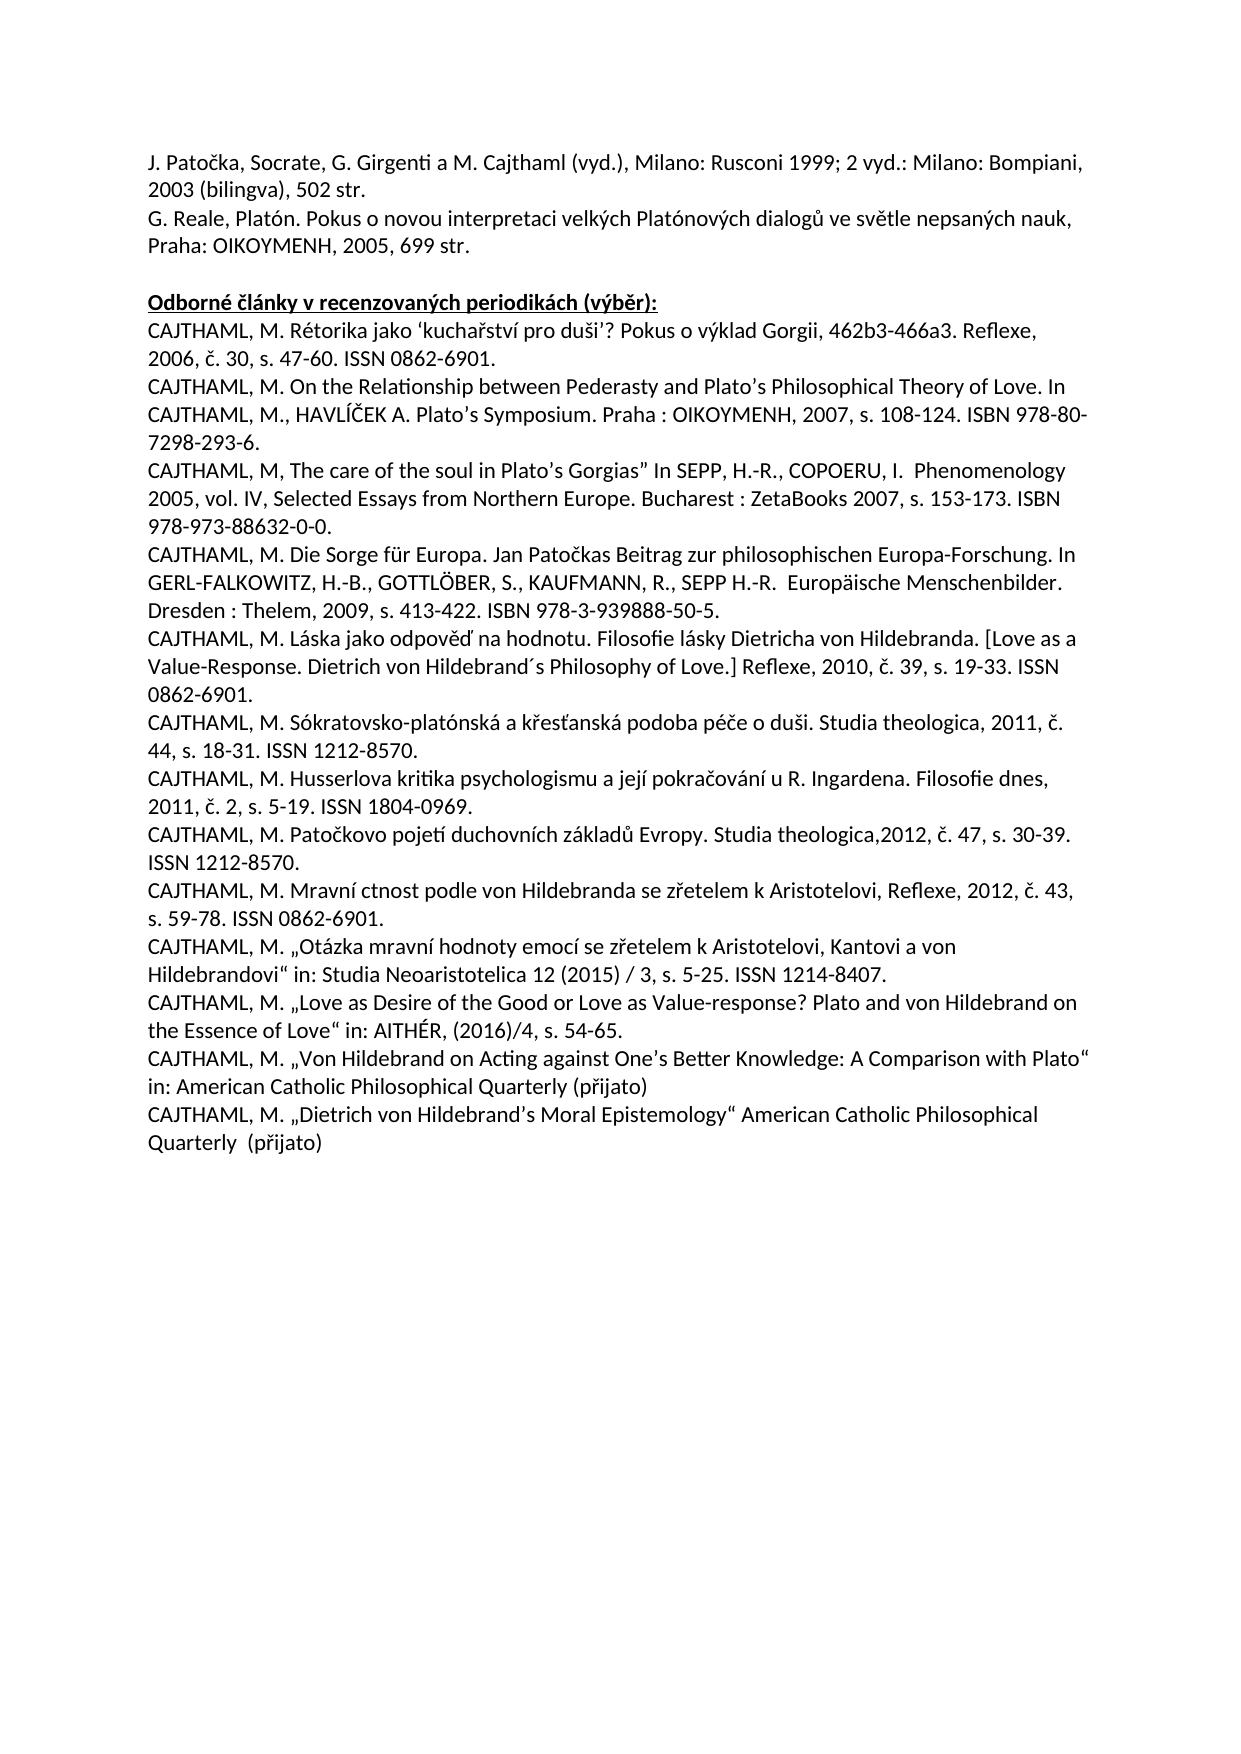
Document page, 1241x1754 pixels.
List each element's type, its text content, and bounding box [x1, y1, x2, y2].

text CAJTHAML, M. Mravní ctnost podle von Hildebranda se zřetelem k Aristotelovi, Reflexe, 2012, č. 43, s. 59-78. ISSN 0862-6901. [148, 876, 1093, 932]
text G. Reale, Platón. Pokus o novou interpretaci velkých Platónových dialogů ve světle nepsaných nauk, Praha: OIKOYMENH, 2005, 699 str. [148, 204, 1093, 260]
text CAJTHAML, M. „Von Hildebrand on Acting against One’s Better Knowledge: A Comparison with Plato“ in: American Catholic Philosophical Quarterly (přijato) [148, 1044, 1093, 1100]
text CAJTHAML, M. Die Sorge für Europa. Jan Patočkas Beitrag zur philosophischen Europa-Forschung. In GERL-FALKOWITZ, H.-B., GOTTLÖBER, S., KAUFMANN, R., SEPP H.-R. Europäische Menschenbilder. Dresden : Thelem, 2009, s. 413-422. ISBN 978-3-939888-50-5. [148, 540, 1093, 624]
text CAJTHAML, M. Patočkovo pojetí duchovních základů Evropy. Studia theologica,2012, č. 47, s. 30-39. ISSN 1212-8570. [148, 820, 1093, 876]
text CAJTHAML, M. „Dietrich von Hildebrand’s Moral Epistemology“ American Catholic Philosophical Quarterly (přijato) [148, 1100, 1093, 1156]
text CAJTHAML, M. „Otázka mravní hodnoty emocí se zřetelem k Aristotelovi, Kantovi a von Hildebrandovi“ in: Studia Neoaristotelica 12 (2015) / 3, s. 5-25. ISSN 1214-8407. [148, 932, 1093, 988]
text CAJTHAML, M. Rétorika jako ‘kuchařství pro duši’? Pokus o výklad Gorgii, 462b3-466a3. Reflexe, 2006, č. 30, s. 47-60. ISSN 0862-6901. [148, 316, 1093, 372]
text Odborné články v recenzovaných periodikách (výběr): [148, 288, 1093, 316]
text CAJTHAML, M. Láska jako odpověď na hodnotu. Filosofie lásky Dietricha von Hildebranda. [Love as a Value-Response. Dietrich von Hildebrand´s Philosophy of Love.] Reflexe, 2010, č. 39, s. 19-33. ISSN 0862-6901. [148, 624, 1093, 708]
text CAJTHAML, M. „Love as Desire of the Good or Love as Value-response? Plato and von Hildebrand on the Essence of Love“ in: AITHÉR, (2016)/4, s. 54-65. [148, 988, 1093, 1044]
text CAJTHAML, M, The care of the soul in Plato’s Gorgias” In SEPP, H.-R., COPOERU, I. Phenomenology 2005, vol. IV, Selected Essays from Northern Europe. Bucharest : ZetaBooks 2007, s. 153-173. ISBN 978-973-88632-0-0. [148, 456, 1093, 540]
text CAJTHAML, M. Husserlova kritika psychologismu a její pokračování u R. Ingardena. Filosofie dnes, 2011, č. 2, s. 5-19. ISSN 1804-0969. [148, 764, 1093, 820]
text CAJTHAML, M. On the Relationship between Pederasty and Plato’s Philosophical Theory of Love. In CAJTHAML, M., HAVLÍČEK A. Plato’s Symposium. Praha : OIKOYMENH, 2007, s. 108-124. ISBN 978-80-7298-293-6. [148, 372, 1093, 456]
text CAJTHAML, M. Sókratovsko-platónská a křesťanská podoba péče o duši. Studia theologica, 2011, č. 44, s. 18-31. ISSN 1212-8570. [148, 708, 1093, 764]
text J. Patočka, Socrate, G. Girgenti a M. Cajthaml (vyd.), Milano: Rusconi 1999; 2 vyd.: Milano: Bompiani, 2003 (bilingva), 502 str. [148, 148, 1093, 204]
